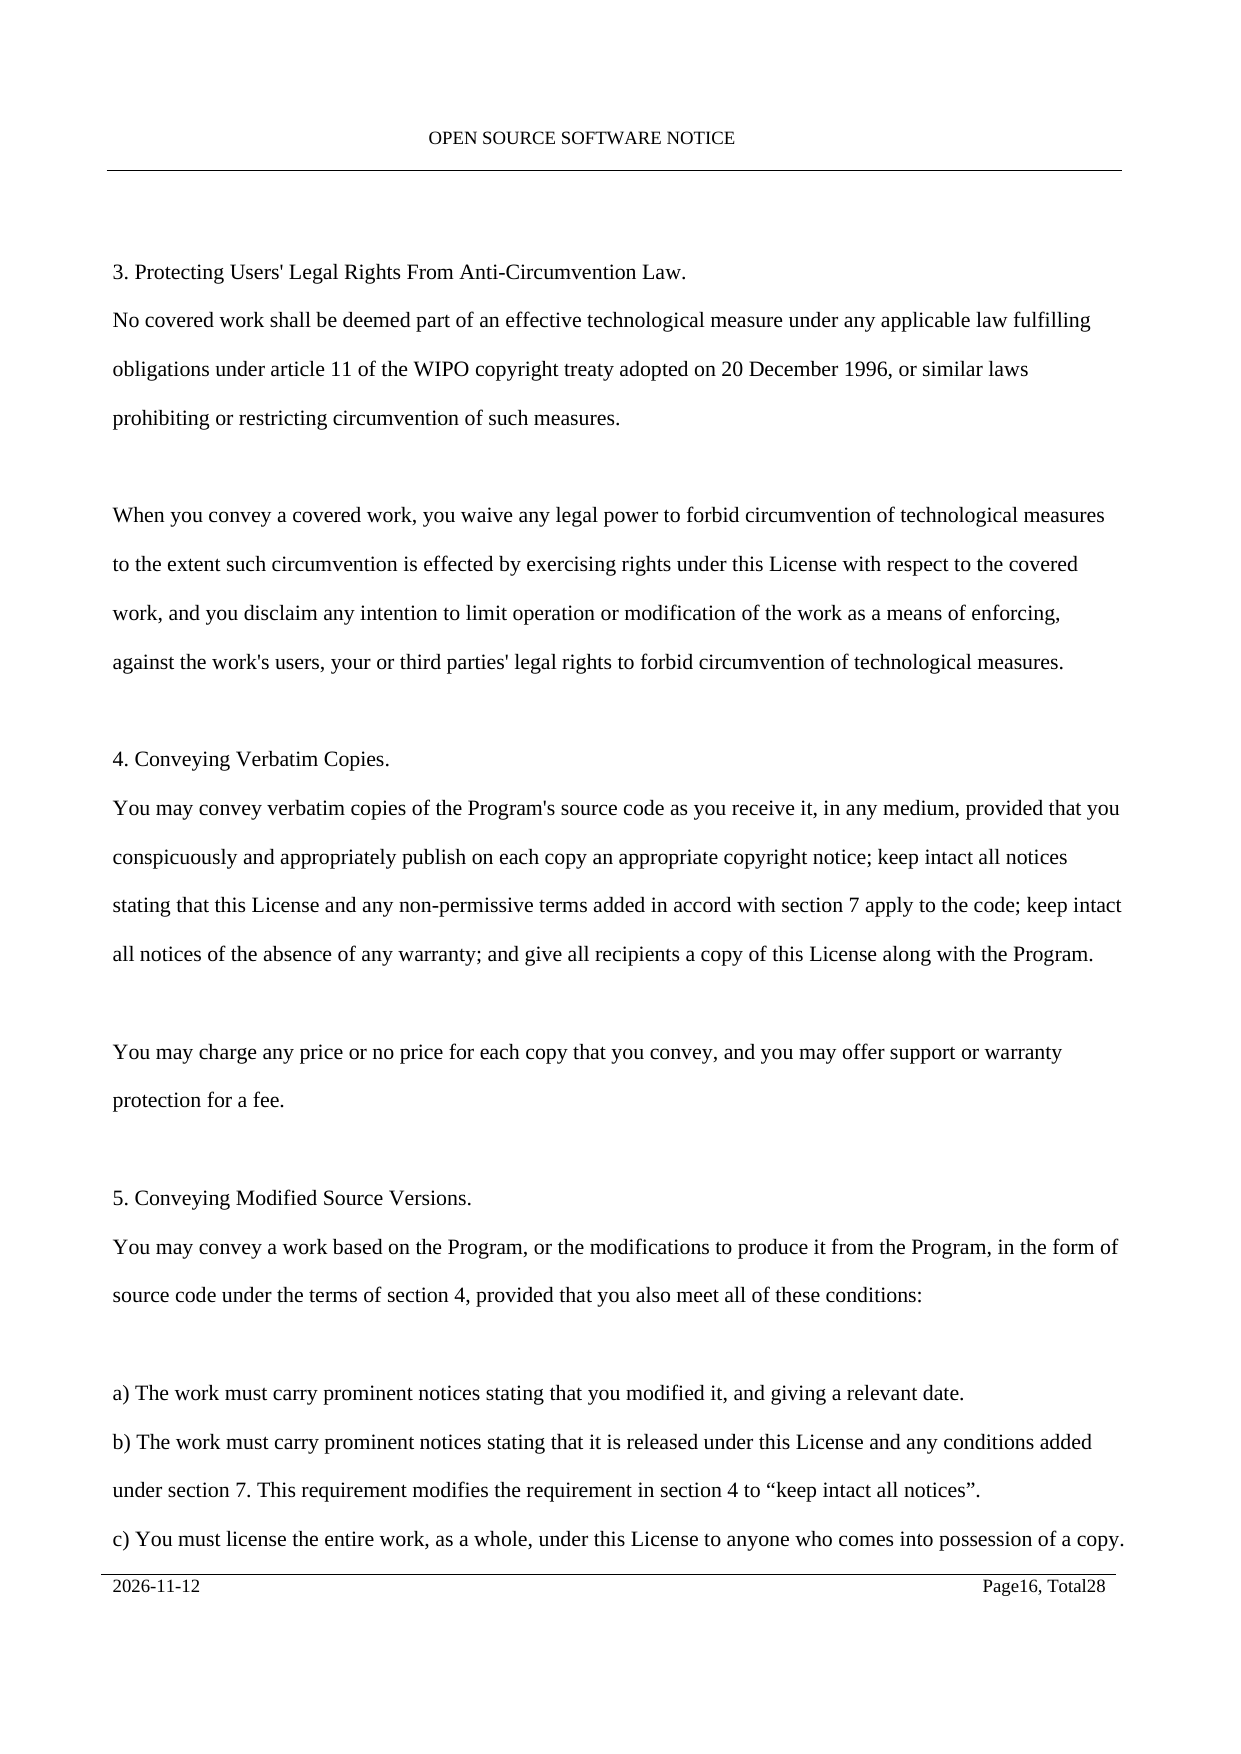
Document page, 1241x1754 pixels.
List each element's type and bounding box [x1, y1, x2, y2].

text [112, 206, 1128, 1555]
